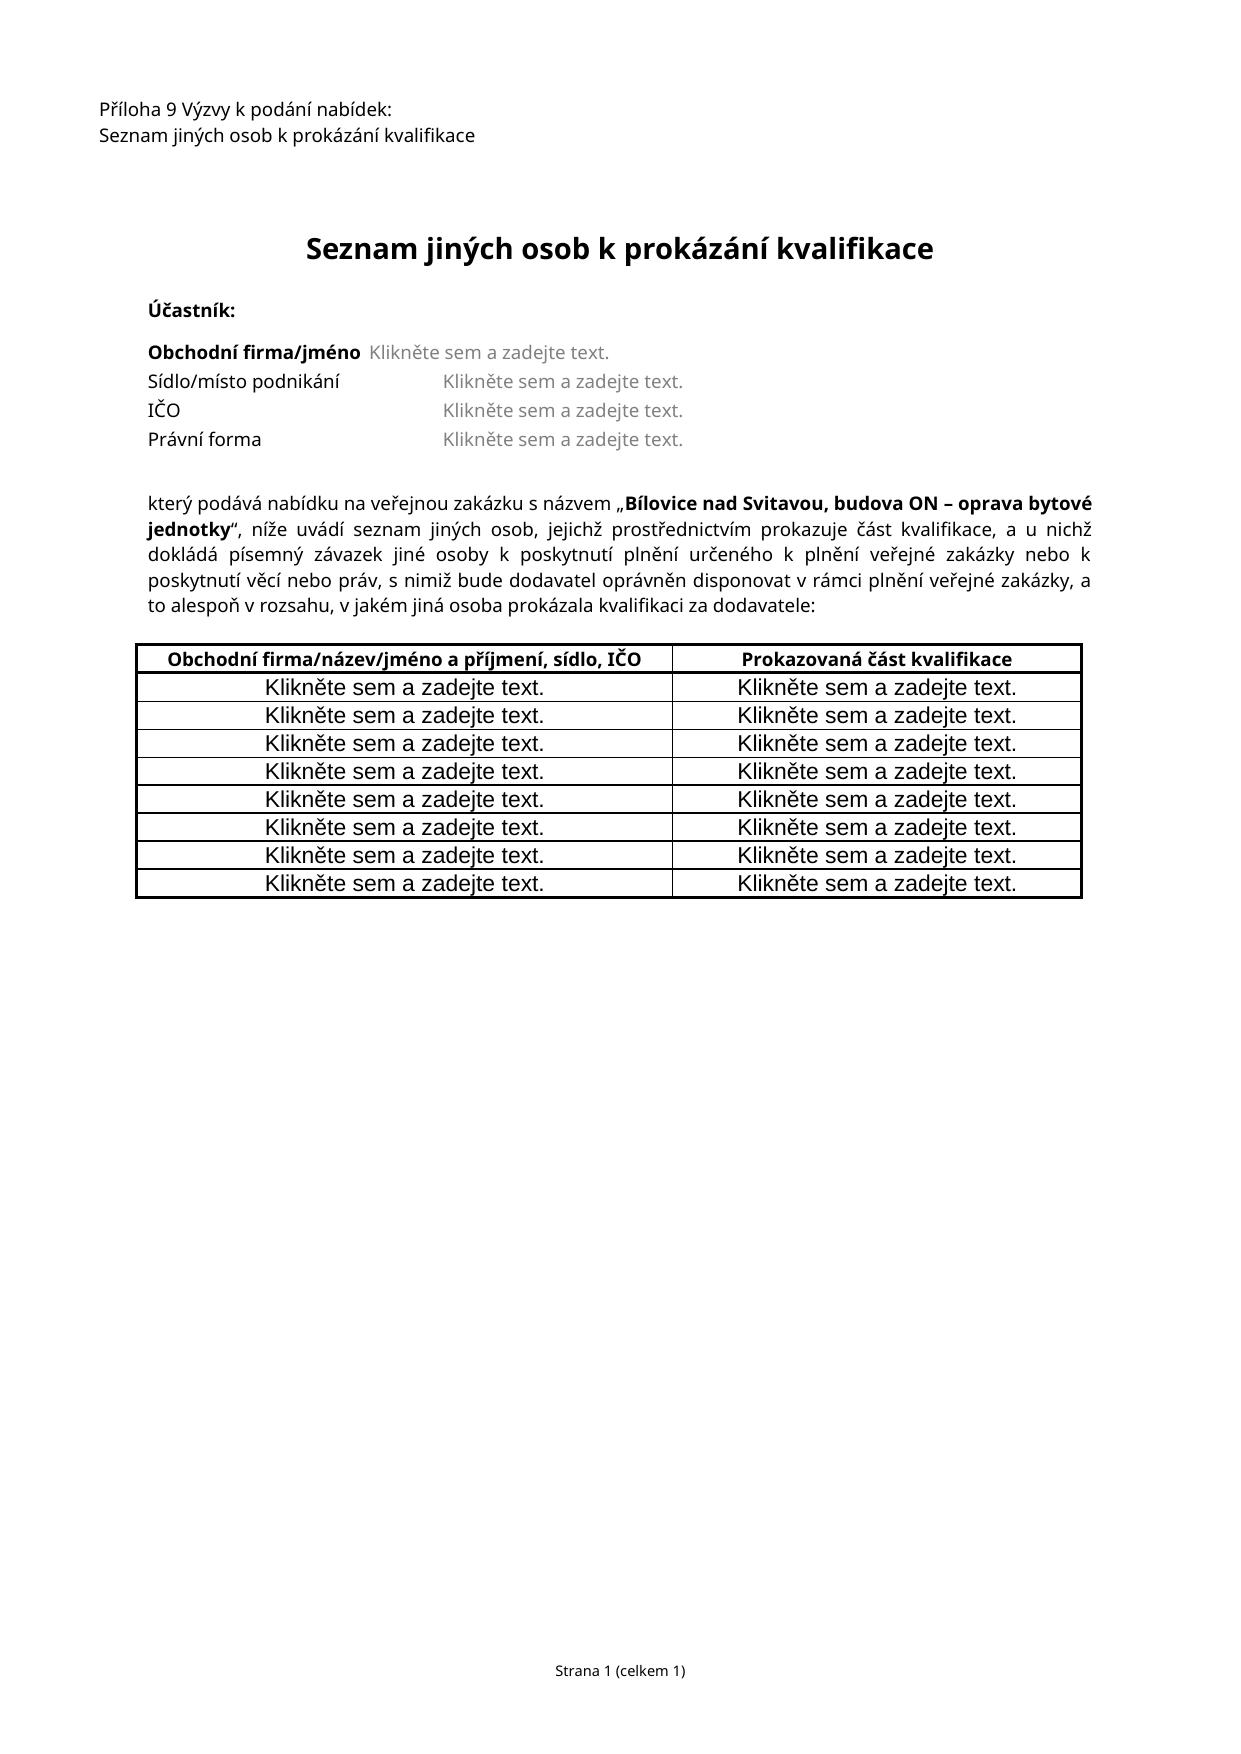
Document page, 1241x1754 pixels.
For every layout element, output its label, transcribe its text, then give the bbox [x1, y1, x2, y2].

text Sídlo/místo podnikání [148, 365, 1093, 394]
title Seznam jiných osob k prokázání kvalifikace [148, 228, 1093, 268]
text IČO [148, 394, 1093, 423]
text Právní forma [148, 423, 1093, 452]
text Obchodní firma/jméno [148, 336, 1093, 365]
table_header Prokazovaná část kvalifikace [673, 646, 1080, 671]
table_header Obchodní firma/název/jméno a příjmení, sídlo, IČO [138, 646, 672, 671]
text který podává nabídku na veřejnou zakázku s názvem „Bílovice nad Svitavou, budova ON – oprava bytové jednotky“, níže uvádí seznam jiných osob, jejichž prostřednictvím prokazuje část kvalifikace, a u nichž dokládá písemný závazek jiné osoby k poskytnutí plnění určeného k plnění veřejné zakázky nebo k poskytnutí věcí nebo práv, s nimiž bude dodavatel oprávněn disponovat v rámci plnění veřejné zakázky, a to alespoň v rozsahu, v jakém jiná osoba prokázala kvalifikaci za dodavatele: [148, 490, 1093, 618]
text Účastník: [148, 293, 1093, 324]
